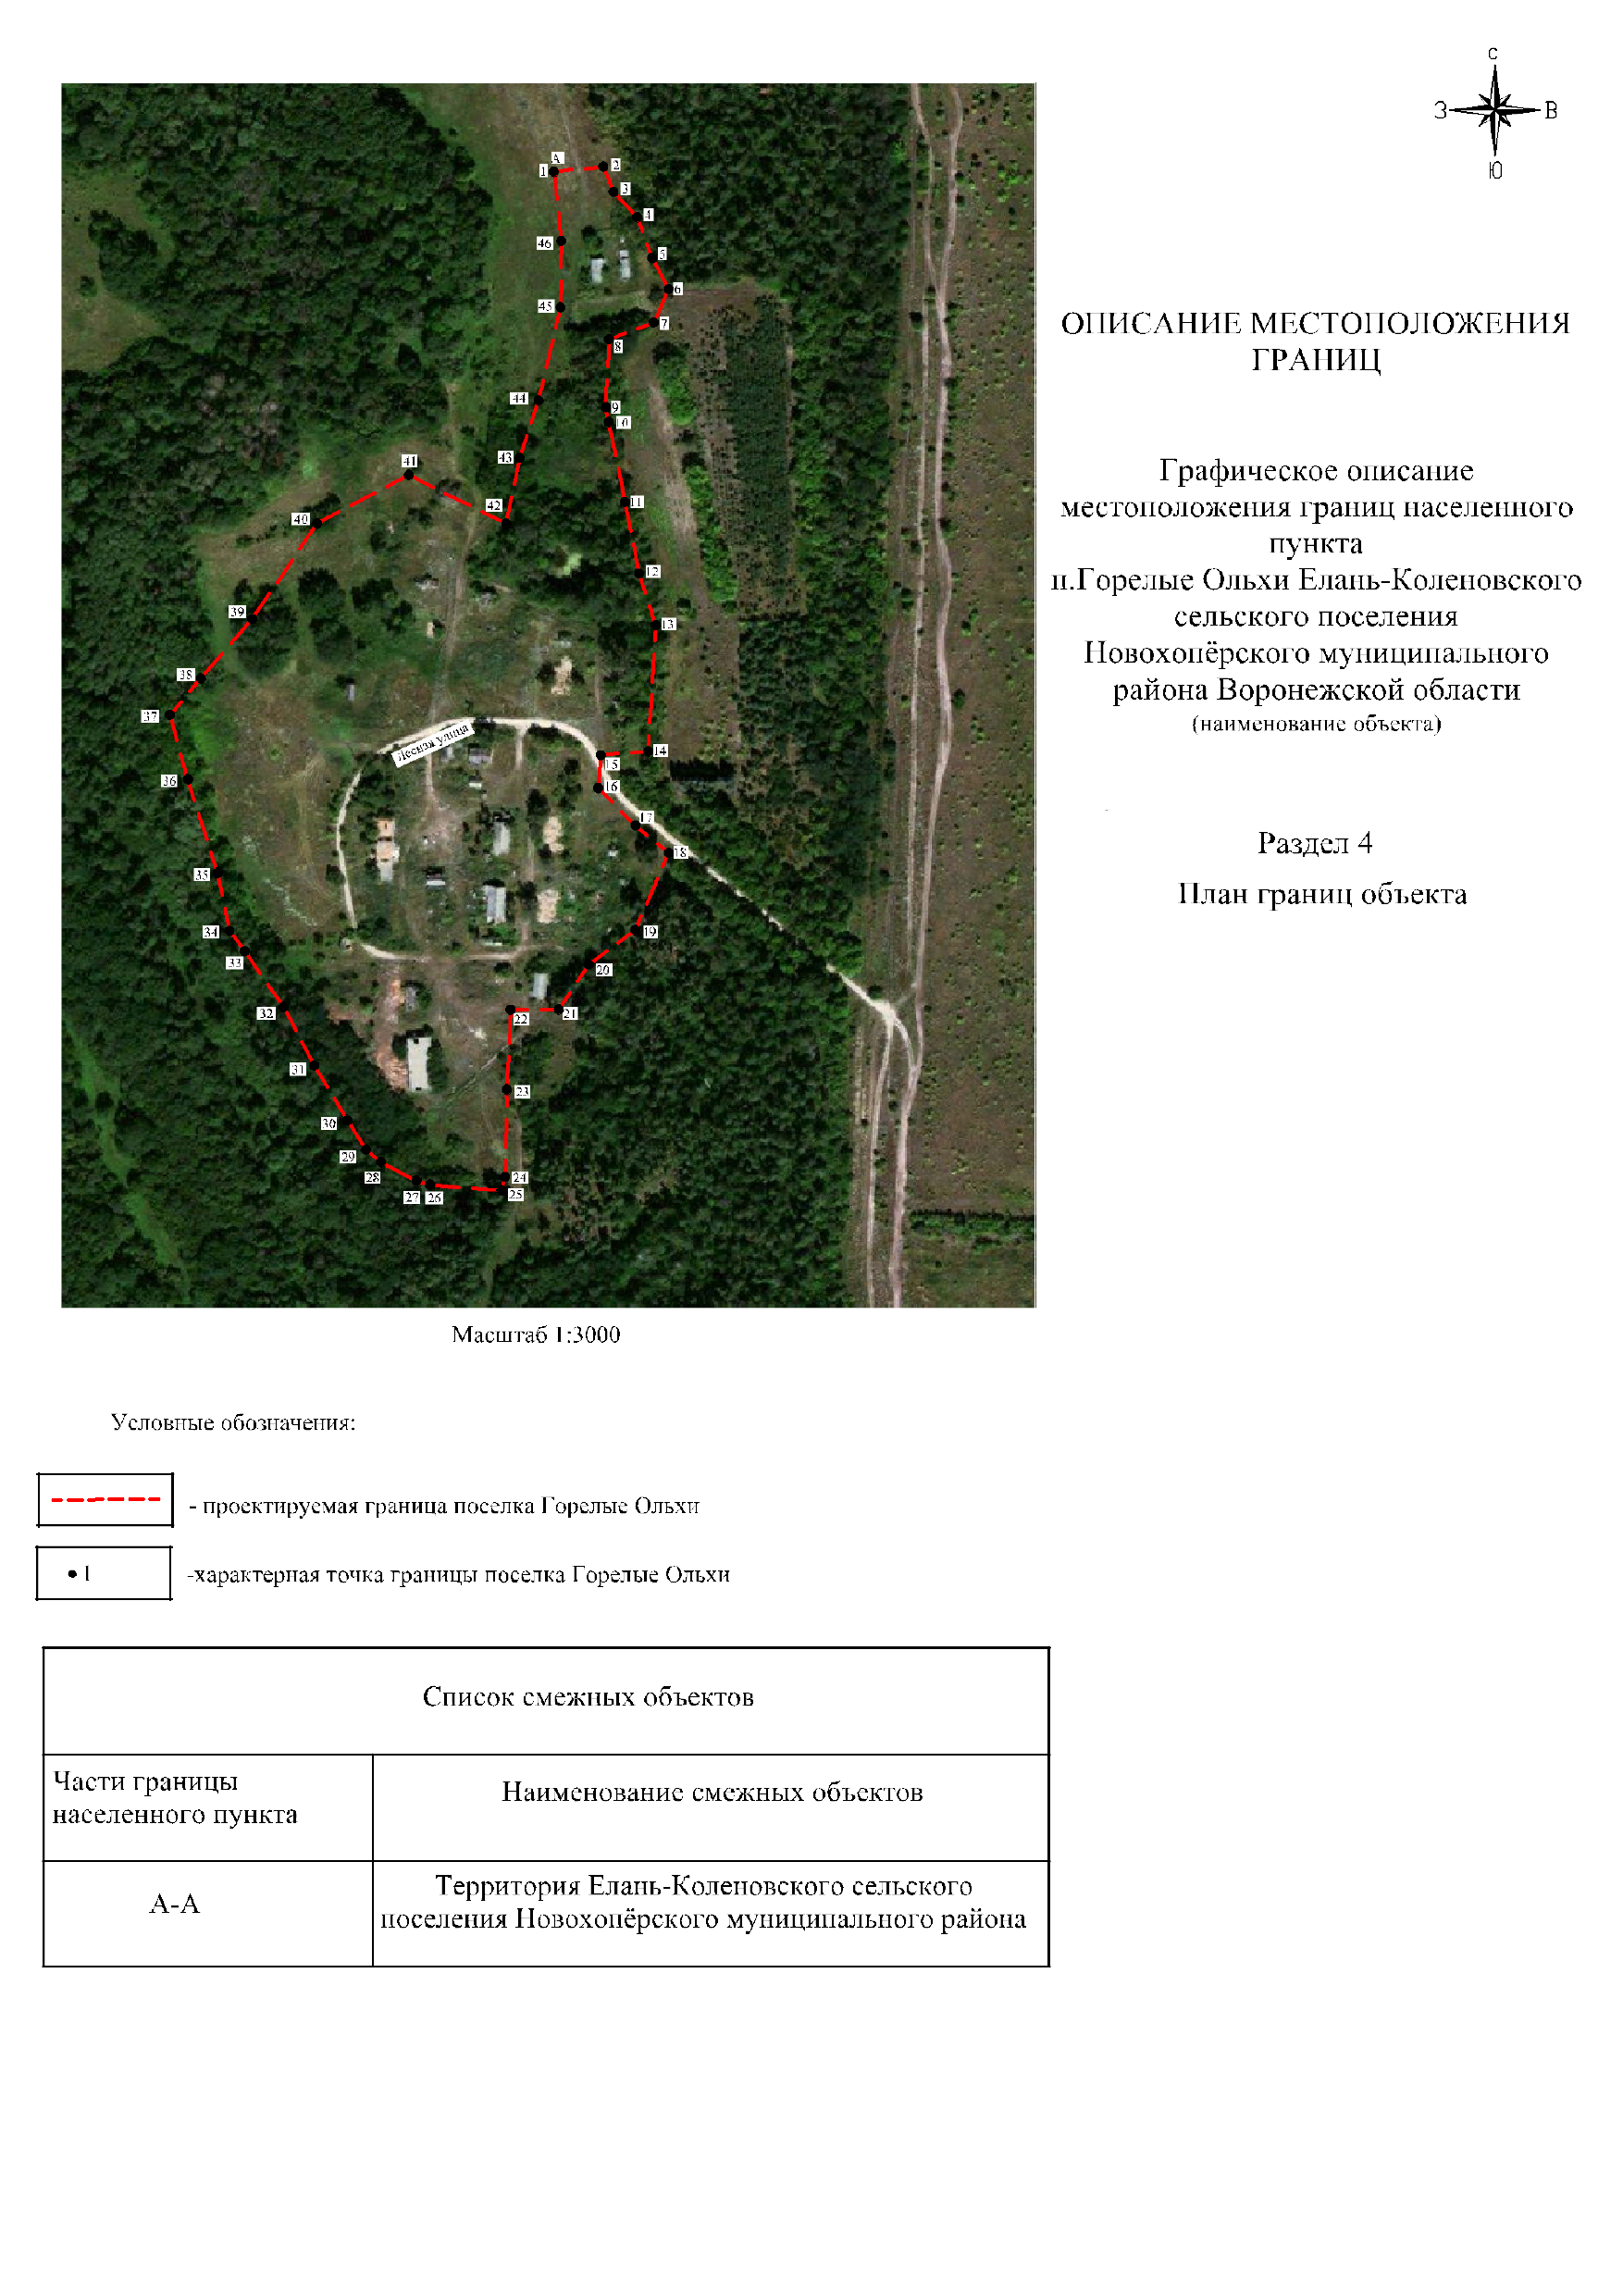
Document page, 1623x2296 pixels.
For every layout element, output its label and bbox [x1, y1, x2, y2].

picture [35, 44, 1583, 1967]
